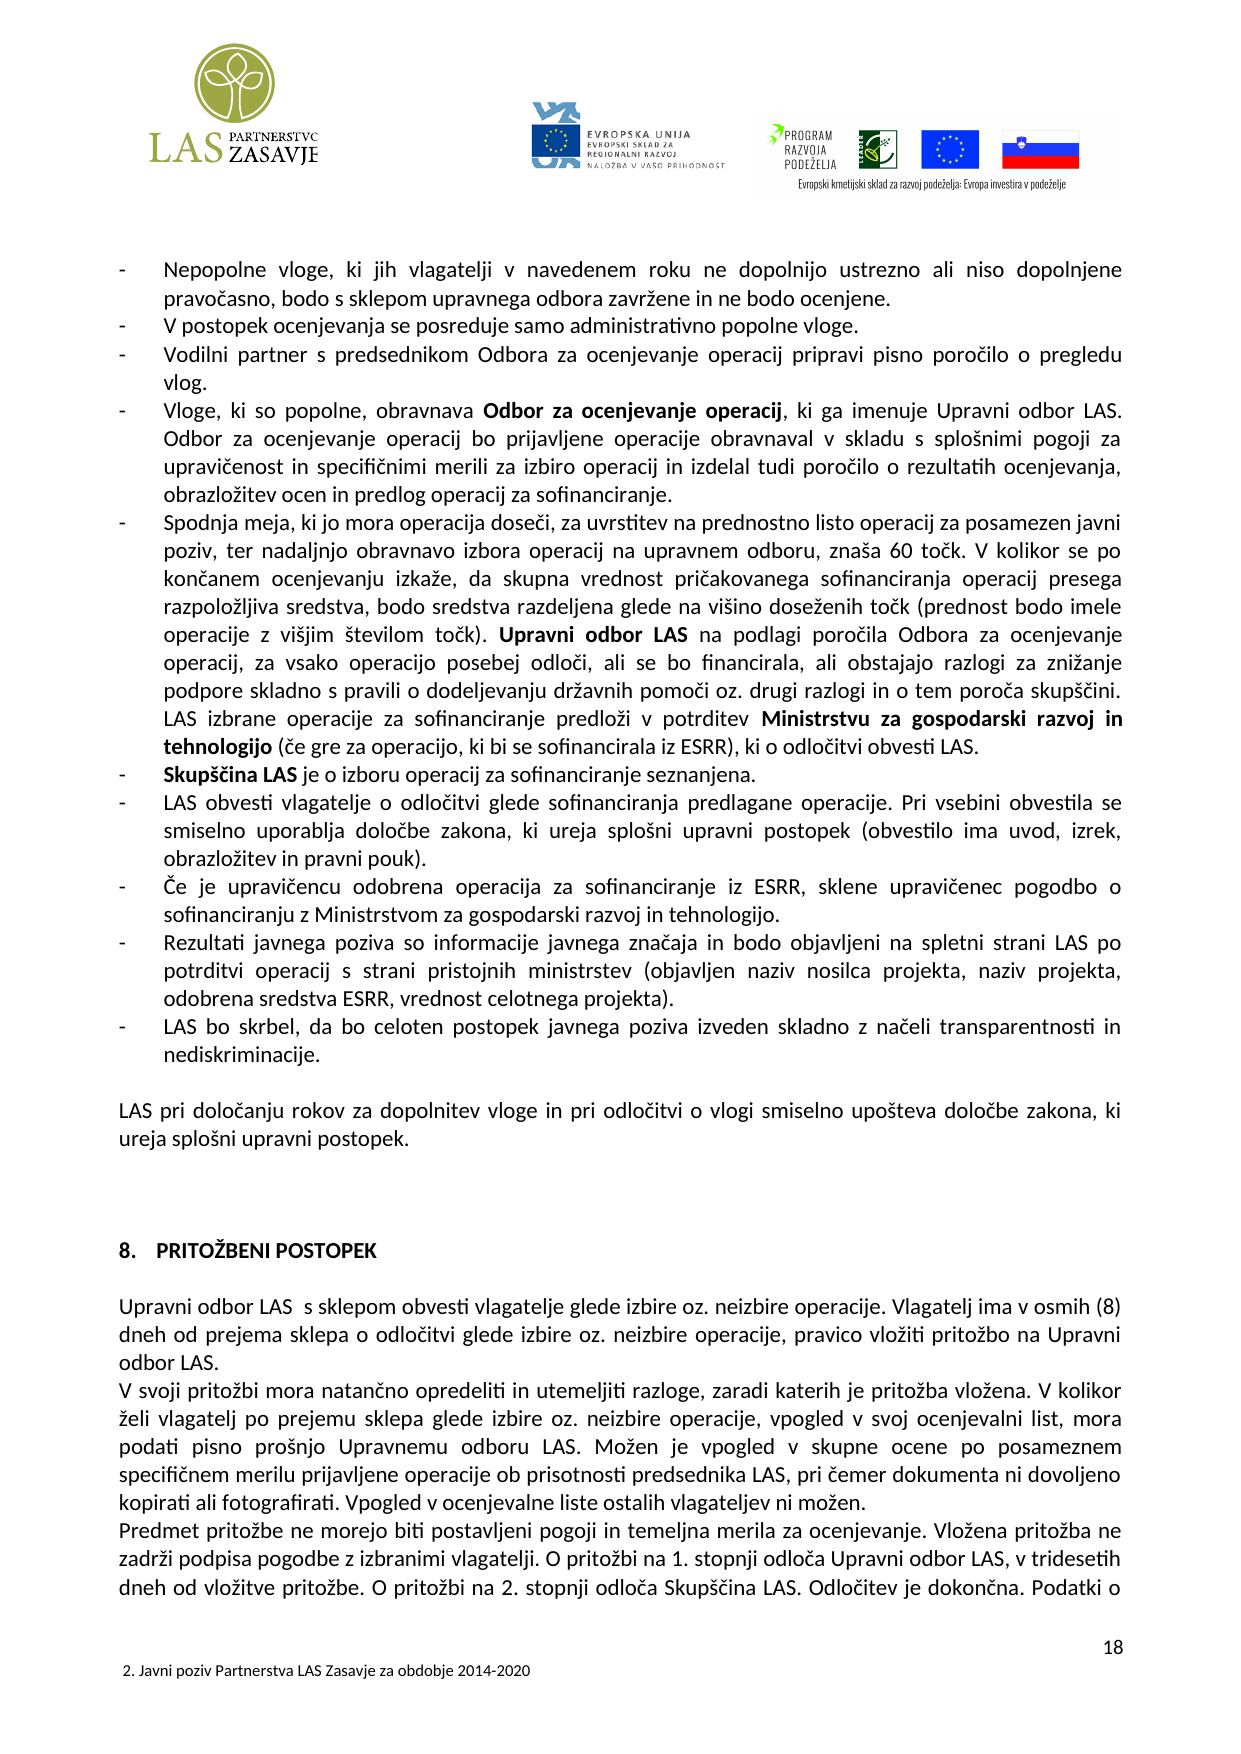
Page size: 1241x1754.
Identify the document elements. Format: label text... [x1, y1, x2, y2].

list Skupščina LAS je o izboru operacij za sofinanciranje seznanjena. [119, 760, 1123, 788]
text LAS pri določanju rokov za dopolnitev vloge in pri odločitvi o vlogi smiselno upošteva določbe zakona, ki ureja splošni upravni postopek. [119, 1096, 1123, 1152]
list Vloge, ki so popolne, obravnava Odbor za ocenjevanje operacij, ki ga imenuje Upravni odbor LAS. Odbor za ocenjevanje operacij bo prijavljene operacije obravnaval v skladu s splošnimi pogoji za upravičenost in specifičnimi merili za izbiro operacij in izdelal tudi poročilo o rezultatih ocenjevanja, obrazložitev ocen in predlog operacij za sofinanciranje. [119, 396, 1123, 508]
list Rezultati javnega poziva so informacije javnega značaja in bodo objavljeni na spletni strani LAS po potrditvi operacij s strani pristojnih ministrstev (objavljen naziv nosilca projekta, naziv projekta, odobrena sredstva ESRR, vrednost celotnega projekta). [119, 928, 1123, 1012]
list Nepopolne vloge, ki jih vlagatelji v navedenem roku ne dopolnijo ustrezno ali niso dopolnjene pravočasno, bodo s sklepom upravnega odbora zavržene in ne bodo ocenjene. [119, 256, 1123, 312]
text V svoji pritožbi mora natančno opredeliti in utemeljiti razloge, zaradi katerih je pritožba vložena. V kolikor želi vlagatelj po prejemu sklepa glede izbire oz. neizbire operacije, vpogled v svoj ocenjevalni list, mora podati pisno prošnjo Upravnemu odboru LAS. Možen je vpogled v skupne ocene po posameznem specifičnem merilu prijavljene operacije ob prisotnosti predsednika LAS, pri čemer dokumenta ni dovoljeno kopirati ali fotografirati. Vpogled v ocenjevalne liste ostalih vlagateljev ni možen. [119, 1376, 1123, 1517]
text Upravni odbor LAS s sklepom obvesti vlagatelje glede izbire oz. neizbire operacije. Vlagatelj ima v osmih (8) dneh od prejema sklepa o odločitvi glede izbire oz. neizbire operacije, pravico vložiti pritožbo na Upravni odbor LAS. [119, 1292, 1123, 1376]
list LAS bo skrbel, da bo celoten postopek javnega poziva izveden skladno z načeli transparentnosti in nediskriminacije. [119, 1012, 1123, 1068]
list Vodilni partner s predsednikom Odbora za ocenjevanje operacij pripravi pisno poročilo o pregledu vlog. [119, 340, 1123, 396]
list V postopek ocenjevanja se posreduje samo administrativno popolne vloge. [119, 312, 1123, 340]
list PRITOŽBENI POSTOPEK [119, 1236, 1123, 1264]
list LAS obvesti vlagatelje o odločitvi glede sofinanciranja predlagane operacije. Pri vsebini obvestila se smiselno uporablja določbe zakona, ki ureja splošni upravni postopek (obvestilo ima uvod, izrek, obrazložitev in pravni pouk). [119, 788, 1123, 872]
picture [482, 73, 1124, 203]
list Spodnja meja, ki jo mora operacija doseči, za uvrstitev na prednostno listo operacij za posamezen javni poziv, ter nadaljnjo obravnavo izbora operacij na upravnem odboru, znaša 60 točk. V kolikor se po končanem ocenjevanju izkaže, da skupna vrednost pričakovanega sofinanciranja operacij presega razpoložljiva sredstva, bodo sredstva razdeljena glede na višino doseženih točk (prednost bodo imele operacije z višjim številom točk). Upravni odbor LAS na podlagi poročila Odbora za ocenjevanje operacij, za vsako operacijo posebej odloči, ali se bo financirala, ali obstajajo razlogi za znižanje podpore skladno s pravili o dodeljevanju državnih pomoči oz. drugi razlogi in o tem poroča skupščini. LAS izbrane operacije za sofinanciranje predloži v potrditev Ministrstvu za gospodarski razvoj in tehnologijo (če gre za operacijo, ki bi se sofinancirala iz ESRR), ki o odločitvi obvesti LAS. [119, 508, 1123, 760]
list Če je upravičencu odobrena operacija za sofinanciranje iz ESRR, sklene upravičenec pogodbo o sofinanciranju z Ministrstvom za gospodarski razvoj in tehnologijo. [119, 872, 1123, 928]
